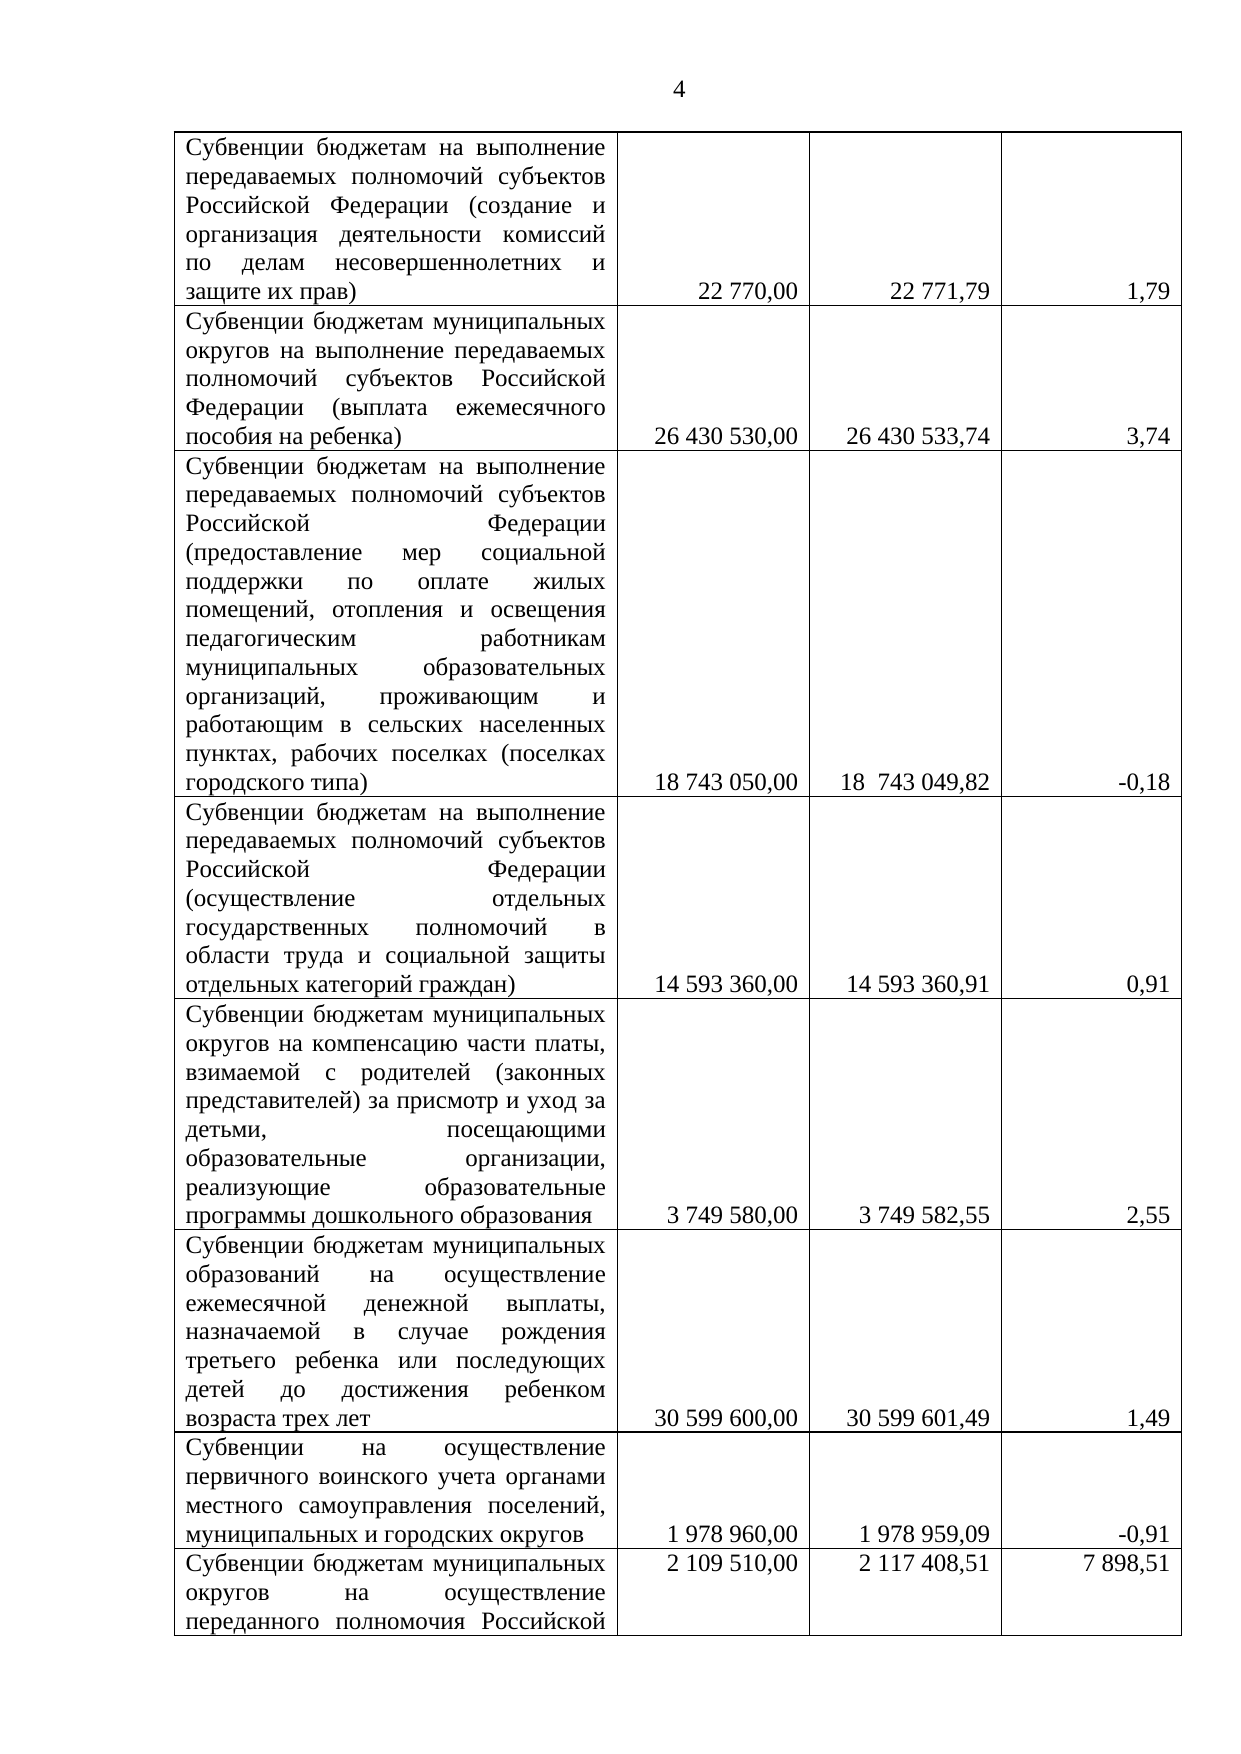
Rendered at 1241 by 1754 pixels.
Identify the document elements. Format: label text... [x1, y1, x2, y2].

table_cell 26 430 533,74 [810, 306, 1001, 450]
table_cell 2,55 [1002, 999, 1181, 1229]
table_cell 3 749 582,55 [810, 999, 1001, 1229]
table_cell Субвенции бюджетам на выполнение передаваемых полномочий субъектов Российской Федерации (создание и организация деятельности комиссий по делам несовершеннолетних и защите их прав) [175, 133, 617, 305]
table_cell 18 743 050,00 [618, 451, 809, 796]
table_cell 30 599 601,49 [810, 1230, 1001, 1431]
table_cell 2 117 408,51 [810, 1549, 1001, 1635]
table_cell 1,79 [1002, 133, 1181, 305]
table_cell 26 430 530,00 [618, 306, 809, 450]
table_cell 14 593 360,91 [810, 797, 1001, 998]
table_cell 1,49 [1002, 1230, 1181, 1431]
table_cell Субвенции бюджетам муниципальных образований на осуществление ежемесячной денежной выплаты, назначаемой в случае рождения третьего ребенка или последующих детей до достижения ребенком возраста трех лет [175, 1230, 617, 1431]
table_cell 1 978 960,00 [618, 1433, 809, 1547]
table_cell 22 770,00 [618, 133, 809, 305]
table_cell Субвенции бюджетам муниципальных округов на выполнение передаваемых полномочий субъектов Российской Федерации (выплата ежемесячного пособия на ребенка) [175, 306, 617, 450]
table_cell 3 749 580,00 [618, 999, 809, 1229]
table_cell 22 771,79 [810, 133, 1001, 305]
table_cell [175, 1549, 617, 1635]
table_cell 0,91 [1002, 797, 1181, 998]
table_cell -0,18 [1002, 451, 1181, 796]
table_cell Субвенции бюджетам на выполнение передаваемых полномочий субъектов Российской Федерации (предоставление мер социальной поддержки по оплате жилых помещений, отопления и освещения педагогическим работникам муниципальных образовательных организаций, проживающим и работающим в сельских населенных пунктах, рабочих поселках (поселках городского типа) [175, 451, 617, 796]
table_cell 18 743 049,82 [810, 451, 1001, 796]
table_cell 14 593 360,00 [618, 797, 809, 998]
table_cell -0,91 [1002, 1433, 1181, 1547]
table_cell 2 109 510,00 [618, 1549, 809, 1635]
table_cell Субвенции бюджетам на выполнение передаваемых полномочий субъектов Российской Федерации (осуществление отдельных государственных полномочий в области труда и социальной защиты отдельных категорий граждан) [175, 797, 617, 998]
table_cell Субвенции на осуществление первичного воинского учета органами местного самоуправления поселений, муниципальных и городских округов [175, 1433, 617, 1547]
table_cell 1 978 959,09 [810, 1433, 1001, 1547]
table_cell Субвенции бюджетам муниципальных округов на компенсацию части платы, взимаемой с родителей (законных представителей) за присмотр и уход за детьми, посещающими образовательные организации, реализующие образовательные программы дошкольного образования [175, 999, 617, 1229]
table_cell 7 898,51 [1002, 1549, 1181, 1635]
table_cell 30 599 600,00 [618, 1230, 809, 1431]
table_cell 3,74 [1002, 306, 1181, 450]
